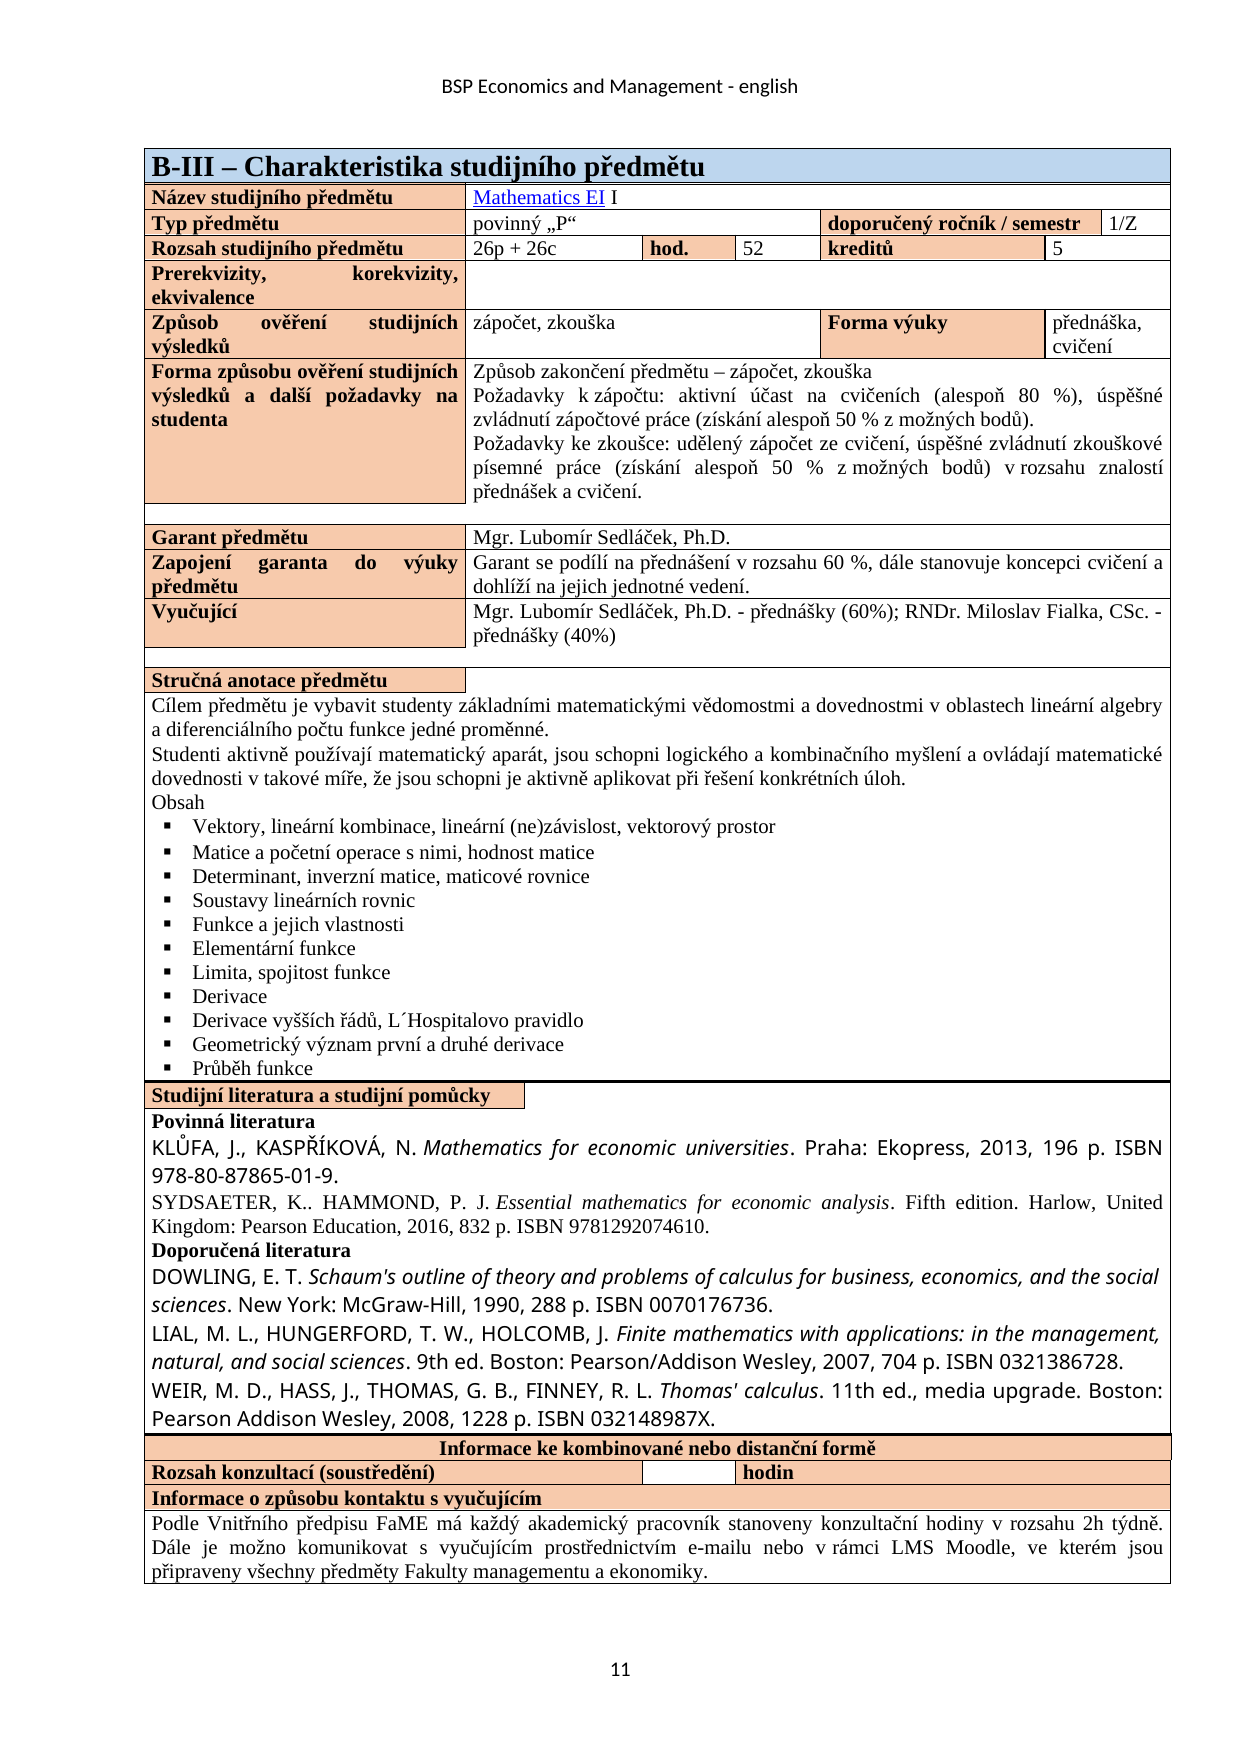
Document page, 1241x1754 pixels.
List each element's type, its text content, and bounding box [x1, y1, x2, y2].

table_cell 5 [1046, 236, 1170, 259]
table_cell [466, 261, 1170, 309]
table_cell zápočet, zkouška [466, 310, 820, 358]
table_cell [525, 1083, 1170, 1108]
table_cell Informace o způsobu kontaktu s vyučujícím [145, 1485, 1170, 1509]
table_cell Stručná anotace předmětu [145, 668, 465, 692]
table_cell Zapojení garanta do výuky předmětu [145, 550, 465, 598]
table_cell Podle Vnitřního předpisu FaME má každý akademický pracovník stanoveny konzultační hodiny v rozsahu 2h týdně. Dále je možno komunikovat s vyučujícím prostřednictvím e-mailu nebo v rámci LMS Moodle, ve kterém jsou připraveny všechny předměty Fakulty managementu a ekonomiky. [145, 1511, 1170, 1583]
table_cell 52 [736, 236, 820, 259]
table_cell Rozsah konzultací (soustředění) [145, 1461, 642, 1484]
table_cell Forma výuky [821, 310, 1044, 358]
table_cell Povinná literatura KLŮFA, J., KASPŘÍKOVÁ, N. Mathematics for economic universities. Praha: Ekopress, 2013, 196 p. ISBN 978-80-87865-01-9. SYDSAETER, K.. HAMMOND, P. J. Essential mathematics for economic analysis. Fifth edition. Harlow, United Kingdom: Pearson Education, 2016, 832 p. ISBN 9781292074610. Doporučená literatura DOWLING, E. T. Schaum's outline of theory and problems of calculus for business, economics, and the social sciences. New York: McGraw-Hill, 1990, 288 p. ISBN 0070176736. LIAL, M. L., HUNGERFORD, T. W., HOLCOMB, J. Finite mathematics with applications: in the management, natural, and social sciences. 9th ed. Boston: Pearson/Addison Wesley, 2007, 704 p. ISBN 0321386728. WEIR, M. D., HASS, J., THOMAS, G. B., FINNEY, R. L. Thomas' calculus. 11th ed., media upgrade. Boston: Pearson Addison Wesley, 2008, 1228 p. ISBN 032148987X. [145, 1108, 1170, 1433]
table_cell Rozsah studijního předmětu [145, 236, 465, 259]
table_cell Prerekvizity, korekvizity, ekvivalence [145, 261, 465, 309]
table_cell [466, 668, 1170, 692]
table_cell 1/Z [1102, 210, 1170, 234]
table_cell Garant předmětu [145, 525, 465, 549]
table_cell [145, 647, 1170, 667]
table_cell Vyučující [145, 599, 465, 647]
table_cell doporučený ročník / semestr [821, 210, 1101, 234]
table_header B-III – Charakteristika studijního předmětu [145, 149, 1170, 182]
table_cell Forma způsobu ověření studijních výsledků a další požadavky na studenta [145, 359, 465, 503]
table_cell kreditů [821, 236, 1044, 259]
table_cell Garant se podílí na přednášení v rozsahu 60 %, dále stanovuje koncepci cvičení a dohlíží na jejich jednotné vedení. [466, 550, 1170, 598]
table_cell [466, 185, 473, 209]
table_cell [145, 503, 1170, 523]
table_cell Informace ke kombinované nebo distanční formě [145, 1436, 1171, 1460]
table_cell přednáška, cvičení [1046, 310, 1170, 358]
table_cell hodin [736, 1461, 1170, 1484]
table_cell 26p + 26c [466, 236, 642, 259]
table_cell povinný „P“ [466, 210, 820, 234]
table_cell hod. [643, 236, 735, 259]
table_cell Mgr. Lubomír Sedláček, Ph.D. - přednášky (60%); RNDr. Miloslav Fialka, CSc. - přednášky (40%) [466, 599, 1170, 647]
table_cell Způsob zakončení předmětu – zápočet, zkouška Požadavky k zápočtu: aktivní účast na cvičeních (alespoň 80 %), úspěšné zvládnutí zápočtové práce (získání alespoň 50 % z možných bodů). Požadavky ke zkoušce: udělený zápočet ze cvičení, úspěšné zvládnutí zkouškové písemné práce (získání alespoň 50 % z možných bodů) v rozsahu znalostí přednášek a cvičení. [466, 359, 1170, 503]
table_cell Cílem předmětu je vybavit studenty základními matematickými vědomostmi a dovednostmi v oblastech lineární algebry a diferenciálního počtu funkce jedné proměnné. Studenti aktivně používají matematický aparát, jsou schopni logického a kombinačního myšlení a ovládají matematické dovednosti v takové míře, že jsou schopni je aktivně aplikovat při řešení konkrétních úloh. Obsah Vektory, lineární kombinace, lineární (ne)závislost, vektorový prostor Matice a početní operace s nimi, hodnost matice Determinant, inverzní matice, maticové rovnice Soustavy lineárních rovnic Funkce a jejich vlastnosti Elementární funkce Limita, spojitost funkce Derivace Derivace vyšších řádů, L´Hospitalovo pravidlo Geometrický význam první a druhé derivace Průběh funkce [145, 692, 1170, 1080]
table_cell [643, 1461, 735, 1484]
table_cell Typ předmětu [145, 210, 465, 234]
table_cell Mathematics EI I [611, 185, 1170, 209]
table_cell Mgr. Lubomír Sedláček, Ph.D. [466, 525, 1170, 549]
table_cell Název studijního předmětu [145, 185, 465, 209]
table_cell Studijní literatura a studijní pomůcky [145, 1083, 524, 1108]
table_cell Způsob ověření studijních výsledků [145, 310, 465, 358]
